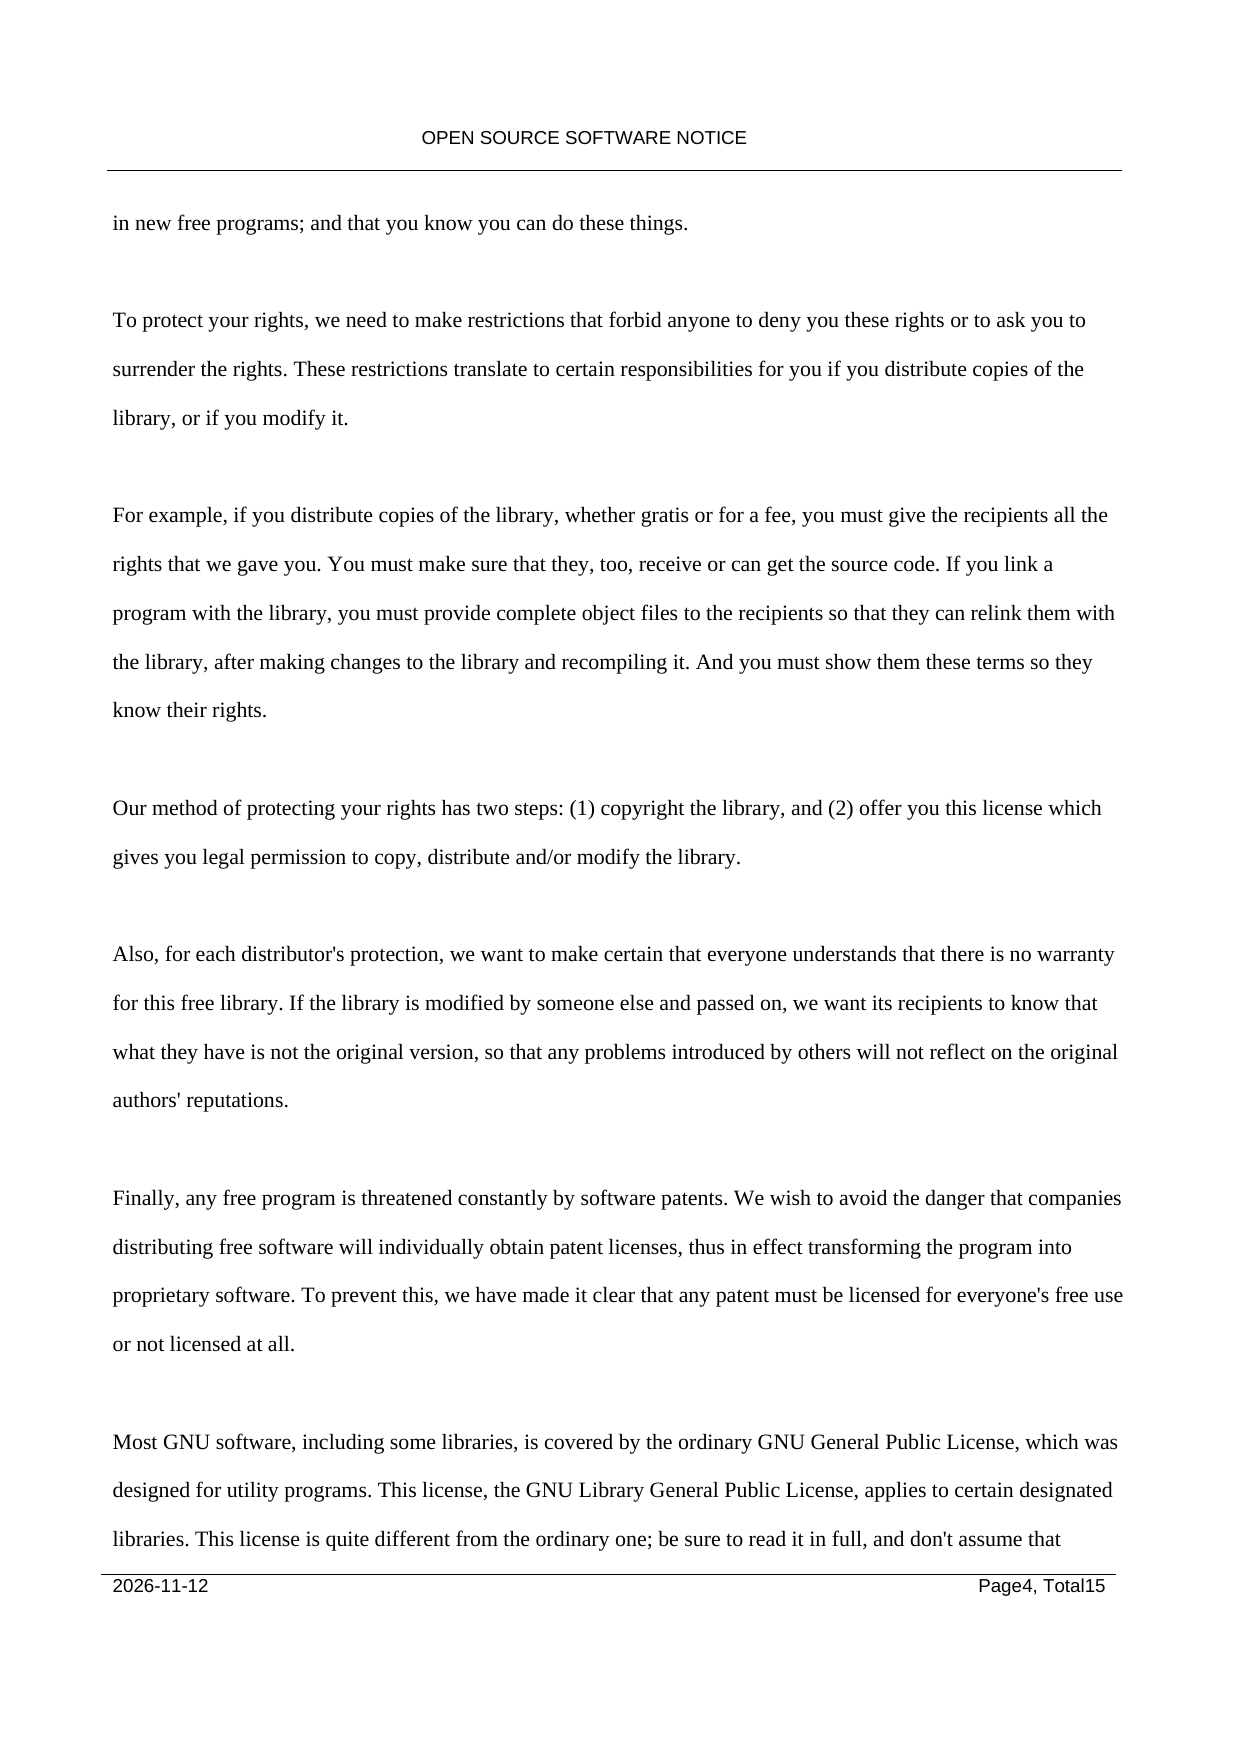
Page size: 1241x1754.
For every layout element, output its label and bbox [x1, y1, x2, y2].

text [112, 206, 1128, 1555]
